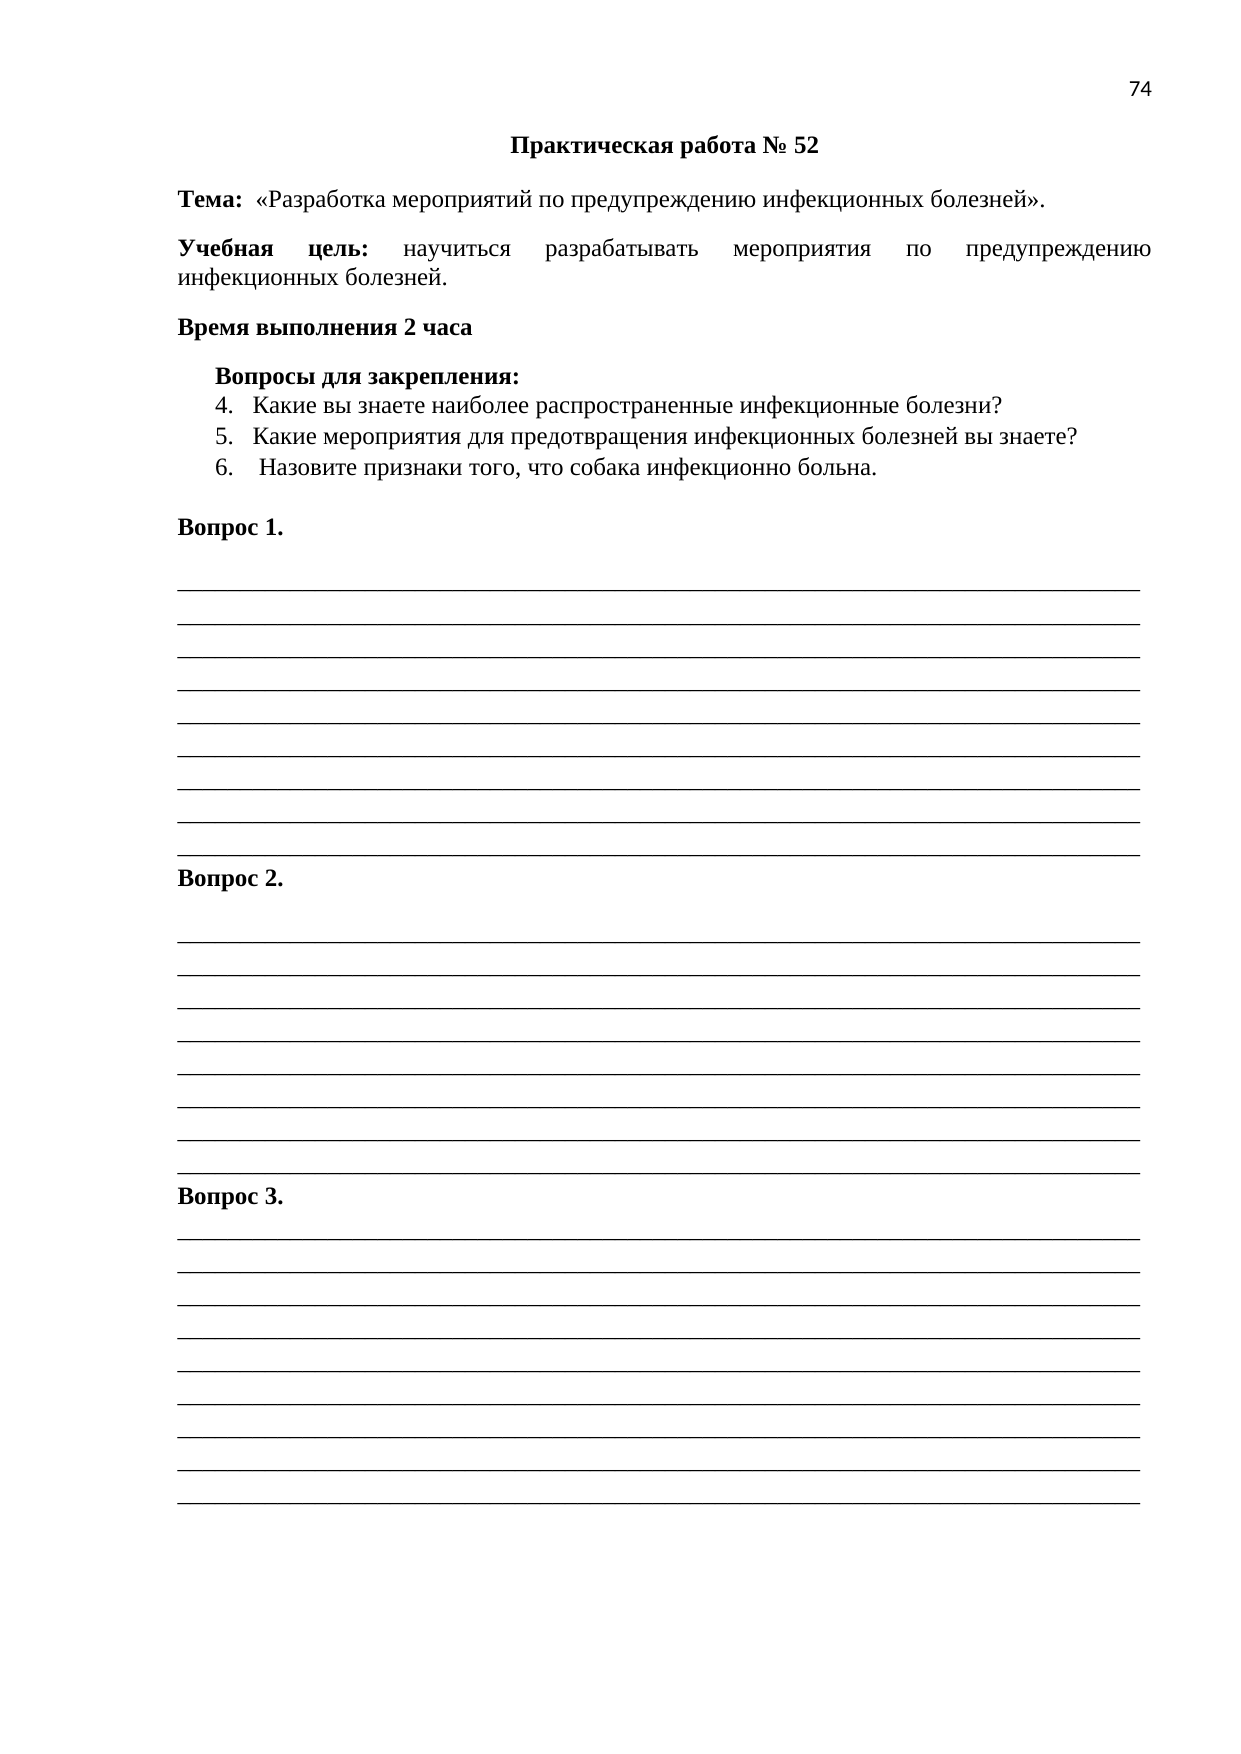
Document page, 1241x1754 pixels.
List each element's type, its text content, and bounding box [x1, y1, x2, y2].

text Время выполнения 2 часа [177, 312, 1152, 340]
text Практическая работа № 52 [177, 130, 1152, 158]
text Вопросы для закрепления: [215, 361, 1152, 390]
text _____________________________________________________________________________________________________________________________________________________________________________________________________________________________________________________________________________________________________________________________________________________________________________________________________________________________________________________________________________________________________________________________________________________________________________________________________________________________________________________________________________________________________________________ [177, 566, 1152, 858]
list Какие вы знаете наиболее распространенные инфекционные болезни? [215, 390, 1152, 419]
text _____________________________________________________________________________________________________________________________________________________________________________________________________________________________________________________________________________________________________________________________________________________________________________________________________________________________________________________________________________________________________________________________________________________________________________________________________________________________________________________________________________________________________________________ [177, 1214, 1152, 1507]
text Вопрос 1. [177, 512, 1152, 541]
list Какие мероприятия для предотвращения инфекционных болезней вы знаете? [215, 421, 1152, 450]
list Назовите признаки того, что собака инфекционно больна. [215, 452, 1152, 481]
text ________________________________________________________________________________________________________________________________________________________________________________________________________________________________________________________________________________________________________________________________________________________________________________________________________________________________________________________________________________________________________________________________________________________________________________________________________________________________________ [177, 917, 1152, 1177]
text Тема: «Разработка мероприятий по предупреждению инфекционных болезней». [177, 184, 1152, 212]
text Вопрос 3. [177, 1181, 1152, 1209]
text Учебная цель: научиться разрабатывать мероприятия по предупреждению инфекционных болезней. [177, 233, 1152, 291]
text Вопрос 2. [177, 863, 1152, 892]
